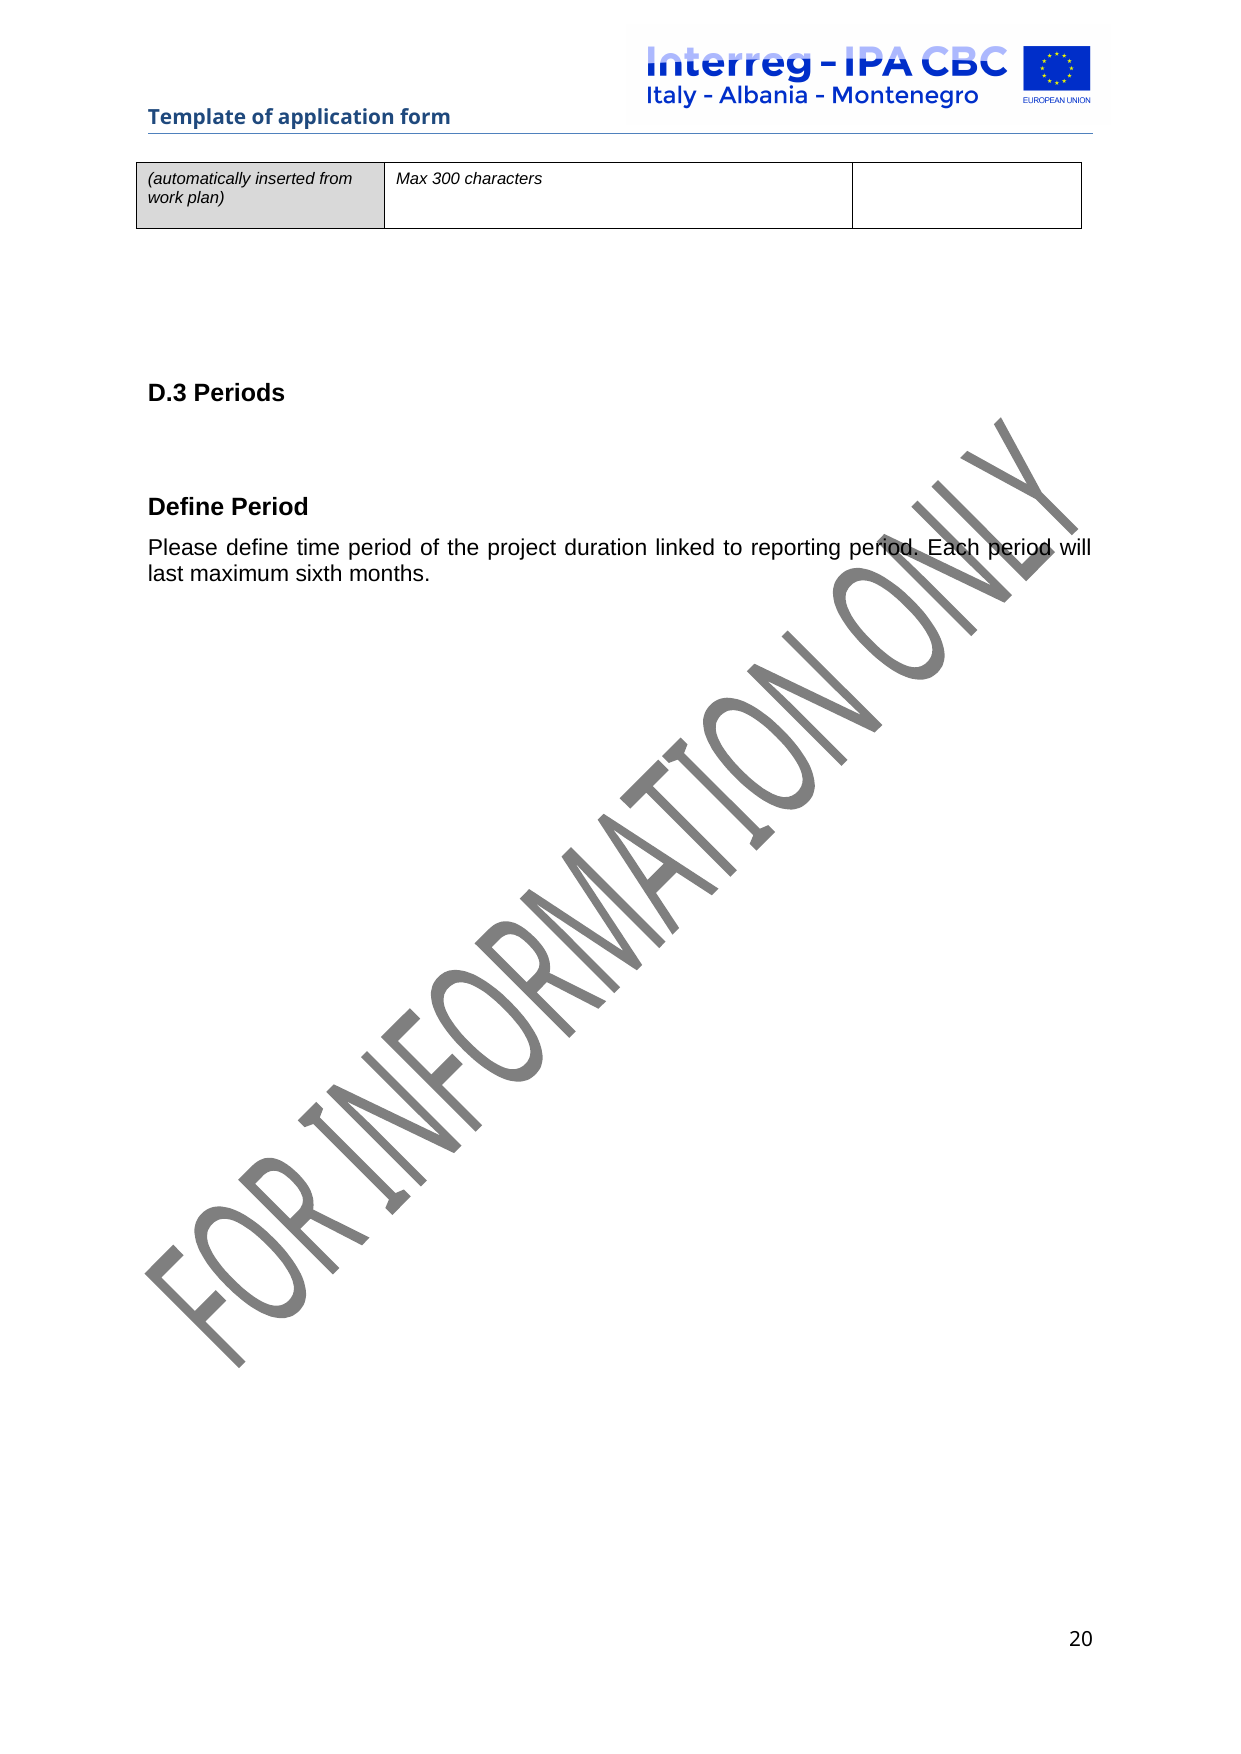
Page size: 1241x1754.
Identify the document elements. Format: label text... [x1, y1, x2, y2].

picture [626, 24, 1112, 125]
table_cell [137, 163, 384, 228]
text Please define time period of the project duration linked to reporting period. Each period will last maximum sixth months. [148, 533, 1093, 586]
text Define Period [148, 492, 1093, 521]
text D.3 Periods [148, 378, 1093, 407]
table_cell Max 300 characters [385, 163, 852, 228]
table_cell [853, 163, 1081, 228]
